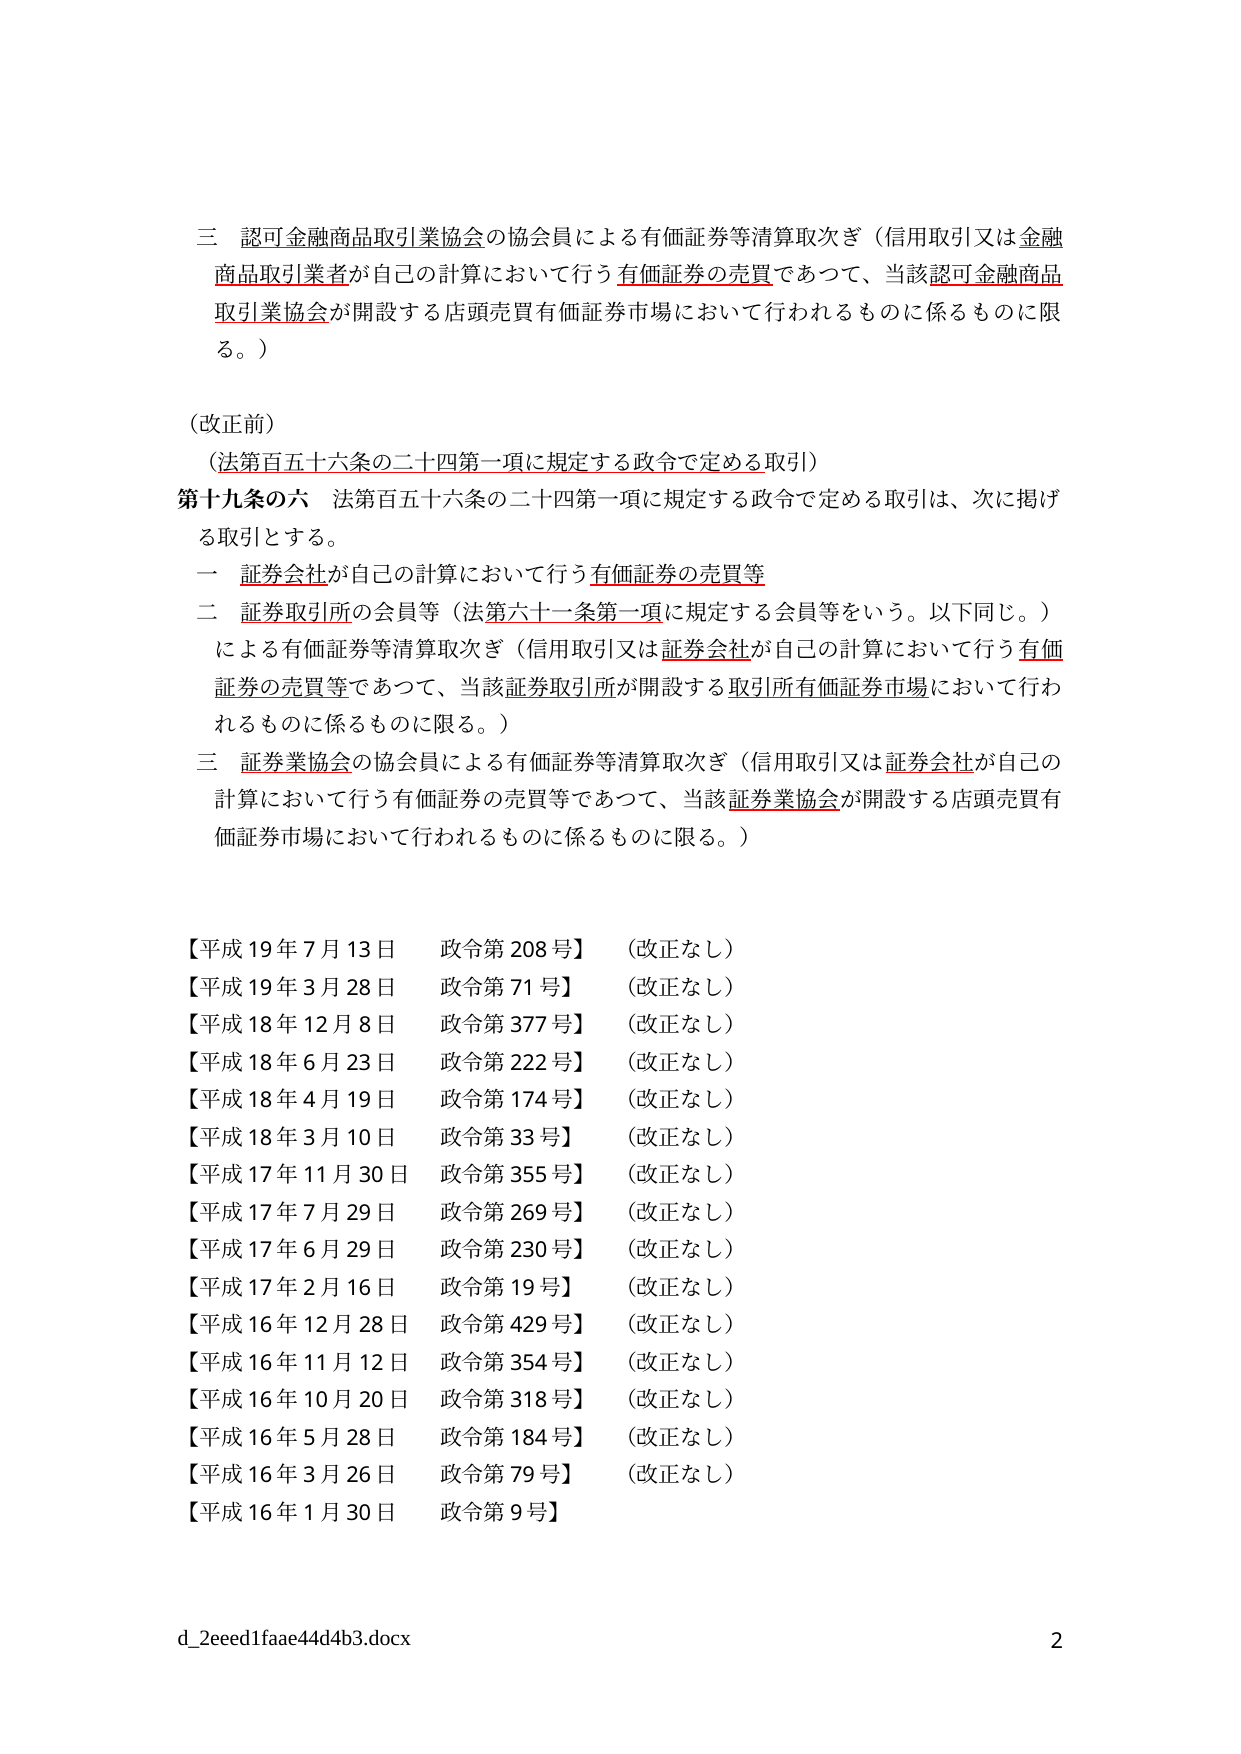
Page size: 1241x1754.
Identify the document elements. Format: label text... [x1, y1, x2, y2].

text 【平成16年10月20日 政令第318号】 （改正なし） [177, 1379, 1063, 1417]
text 【平成16年3月26日 政令第79号】 （改正なし） [177, 1454, 1063, 1492]
text （法第百五十六条の二十四第一項に規定する政令で定める取引） [196, 442, 1063, 479]
text 【平成17年7月29日 政令第269号】 （改正なし） [177, 1192, 1063, 1229]
text 【平成17年2月16日 政令第19号】 （改正なし） [177, 1267, 1063, 1304]
text 三 証券業協会の協会員による有価証券等清算取次ぎ（信用取引又は証券会社が自己の計算において行う有価証券の売買等であつて、当該証券業協会が開設する店頭売買有価証券市場において行われるものに係るものに限る。） [196, 742, 1063, 854]
text 【平成16年5月28日 政令第184号】 （改正なし） [177, 1417, 1063, 1454]
text 二 証券取引所の会員等（法第六十一条第一項に規定する会員等をいう。以下同じ。）による有価証券等清算取次ぎ（信用取引又は証券会社が自己の計算において行う有価証券の売買等であつて、当該証券取引所が開設する取引所有価証券市場において行われるものに係るものに限る。） [196, 592, 1063, 742]
text 一 証券会社が自己の計算において行う有価証券の売買等 [196, 554, 1063, 592]
text 【平成16年1月30日 政令第9号】 [177, 1492, 1063, 1529]
text 【平成17年6月29日 政令第230号】 （改正なし） [177, 1229, 1063, 1267]
text 第十九条の六 法第百五十六条の二十四第一項に規定する政令で定める取引は、次に掲げる取引とする。 [177, 479, 1063, 554]
text 【平成17年11月30日 政令第355号】 （改正なし） [177, 1154, 1063, 1192]
text 【平成19年3月28日 政令第71号】 （改正なし） [177, 967, 1063, 1004]
text 三 認可金融商品取引業協会の協会員による有価証券等清算取次ぎ（信用取引又は金融商品取引業者が自己の計算において行う有価証券の売買であつて、当該認可金融商品取引業協会が開設する店頭売買有価証券市場において行われるものに係るものに限る。） [196, 217, 1063, 367]
text 【平成18年4月19日 政令第174号】 （改正なし） [177, 1079, 1063, 1117]
text 【平成16年12月28日 政令第429号】 （改正なし） [177, 1304, 1063, 1342]
text 【平成18年6月23日 政令第222号】 （改正なし） [177, 1042, 1063, 1079]
text （改正前） [177, 404, 1063, 442]
text 【平成18年12月8日 政令第377号】 （改正なし） [177, 1004, 1063, 1042]
text 【平成19年7月13日 政令第208号】 （改正なし） [177, 929, 1063, 967]
text 【平成16年11月12日 政令第354号】 （改正なし） [177, 1342, 1063, 1379]
text 【平成18年3月10日 政令第33号】 （改正なし） [177, 1117, 1063, 1154]
